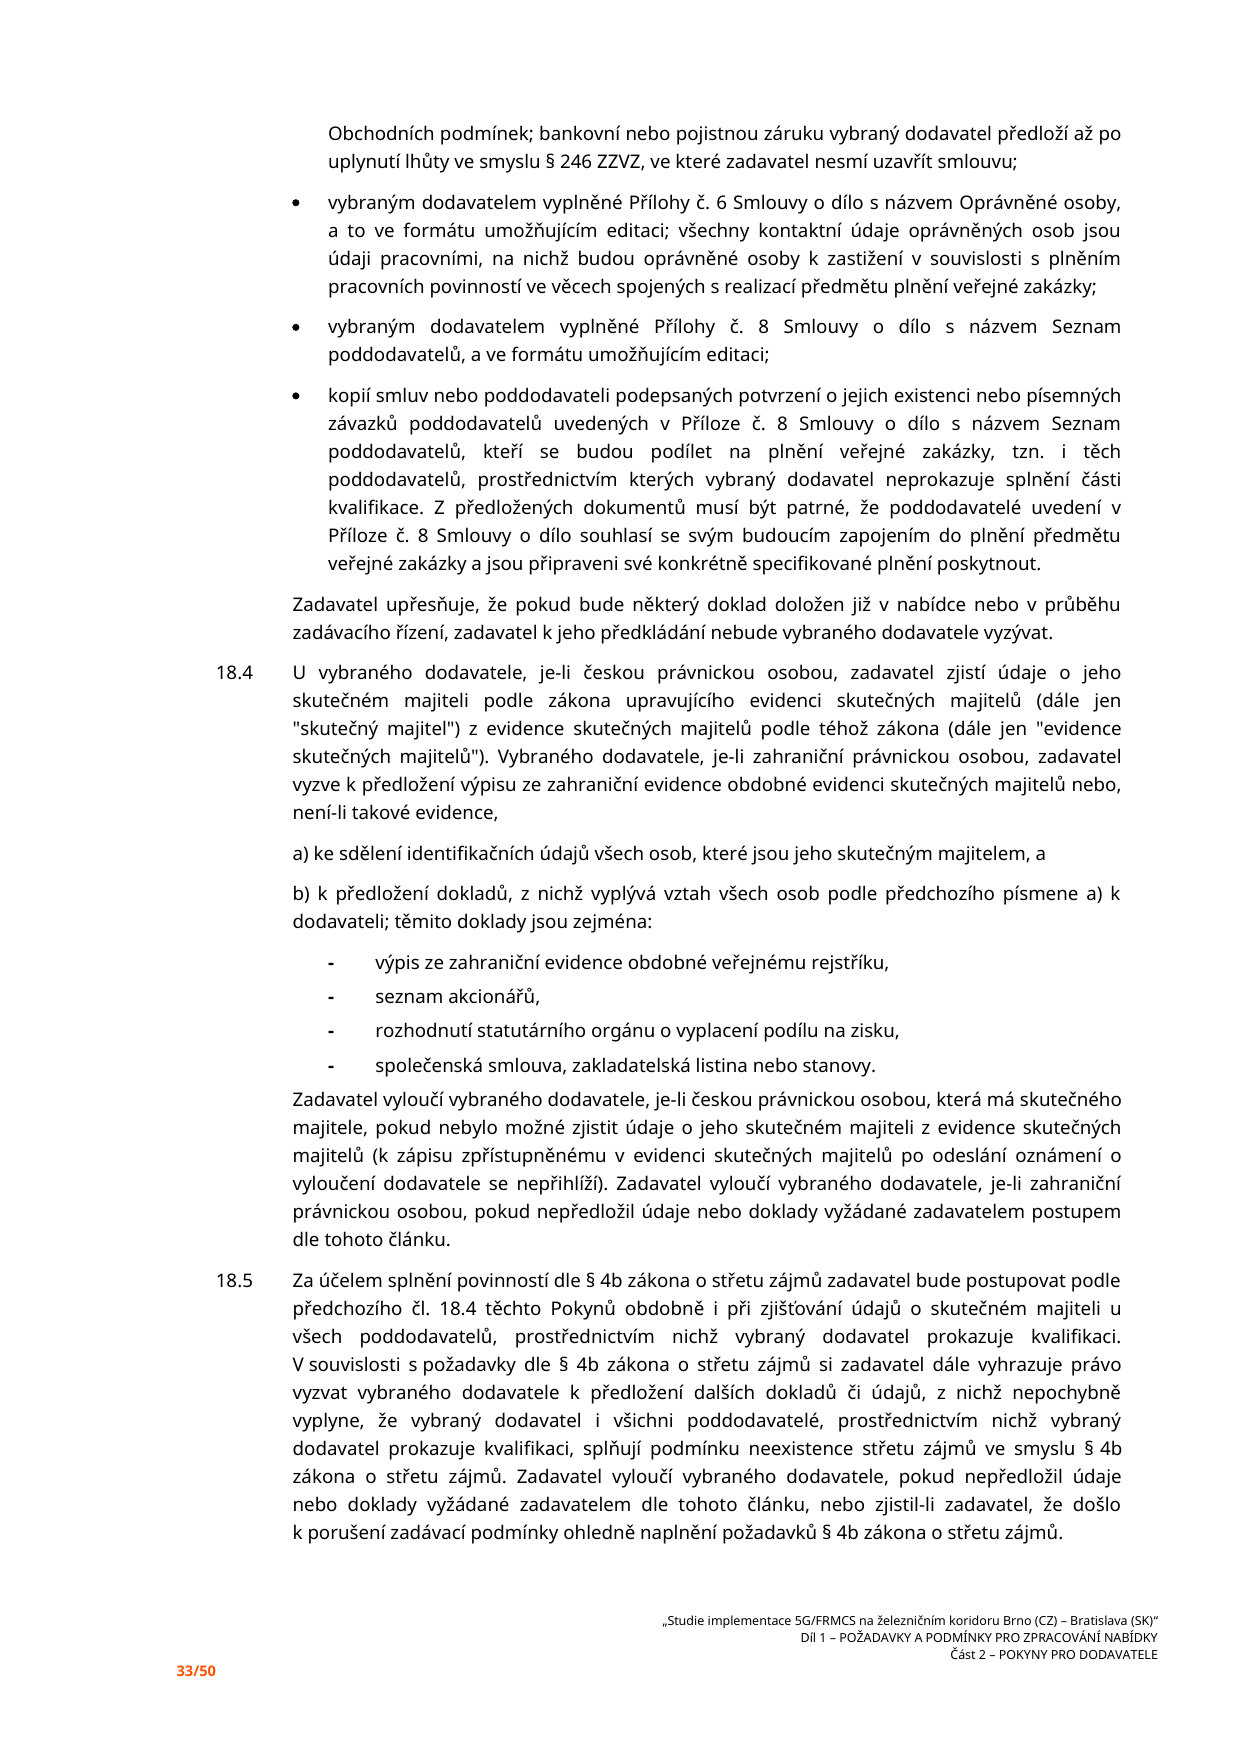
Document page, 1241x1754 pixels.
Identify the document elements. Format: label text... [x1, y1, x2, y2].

text rozhodnutí statutárního orgánu o vyplacení podílu na zisku, [328, 1018, 1122, 1043]
text a) ke sdělení identifikačních údajů všech osob, které jsou jeho skutečným majitelem, a [292, 840, 1122, 866]
text kopií smluv nebo poddodavateli podepsaných potvrzení o jejich existenci nebo písemných závazků poddodavatelů uvedených v Příloze č. 8 Smlouvy o dílo s názvem Seznam poddodavatelů, kteří se budou podílet na plnění veřejné zakázky, tzn. i těch poddodavatelů, prostřednictvím kterých vybraný dodavatel neprokazuje splnění části kvalifikace. Z předložených dokumentů musí být patrné, že poddodavatelé uvedení v Příloze č. 8 Smlouvy o dílo souhlasí se svým budoucím zapojením do plnění předmětu veřejné zakázky a jsou připraveni své konkrétně specifikované plnění poskytnout. [292, 382, 1122, 576]
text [292, 121, 1122, 174]
text b) k předložení dokladů, z nichž vyplývá vztah všech osob podle předchozího písmene a) k dodavateli; těmito doklady jsou zejména: [292, 881, 1122, 934]
text Zadavatel vyloučí vybraného dodavatele, je-li českou právnickou osobou, která má skutečného majitele, pokud nebylo možné zjistit údaje o jeho skutečném majiteli z evidence skutečných majitelů (k zápisu zpřístupněnému v evidenci skutečných majitelů po odeslání oznámení o vyloučení dodavatele se nepřihlíží). Zadavatel vyloučí vybraného dodavatele, je-li zahraniční právnickou osobou, pokud nepředložil údaje nebo doklady vyžádané zadavatelem postupem dle tohoto článku. [292, 1086, 1122, 1252]
text Za účelem splnění povinností dle § 4b zákona o střetu zájmů zadavatel bude postupovat podle předchozího čl. 18.4 těchto Pokynů obdobně i při zjišťování údajů o skutečném majiteli u všech poddodavatelů, prostřednictvím nichž vybraný dodavatel prokazuje kvalifikaci. V souvislosti s požadavky dle § 4b zákona o střetu zájmů si zadavatel dále vyhrazuje právo vyzvat vybraného dodavatele k předložení dalších dokladů či údajů, z nichž nepochybně vyplyne, že vybraný dodavatel i všichni poddodavatelé, prostřednictvím nichž vybraný dodavatel prokazuje kvalifikaci, splňují podmínku neexistence střetu zájmů ve smyslu § 4b zákona o střetu zájmů. Zadavatel vyloučí vybraného dodavatele, pokud nepředložil údaje nebo doklady vyžádané zadavatelem dle tohoto článku, nebo zjistil-li zadavatel, že došlo k porušení zadávací podmínky ohledně naplnění požadavků § 4b zákona o střetu zájmů. [216, 1267, 1122, 1544]
text výpis ze zahraniční evidence obdobné veřejnému rejstříku, [328, 949, 1122, 975]
text Zadavatel upřesňuje, že pokud bude některý doklad doložen již v nabídce nebo v průběhu zadávacího řízení, zadavatel k jeho předkládání nebude vybraného dodavatele vyzývat. [292, 591, 1122, 644]
text vybraným dodavatelem vyplněné Přílohy č. 6 Smlouvy o dílo s názvem Oprávněné osoby, a to ve formátu umožňujícím editaci; všechny kontaktní údaje oprávněných osob jsou údaji pracovními, na nichž budou oprávněné osoby k zastižení v souvislosti s plněním pracovních povinností ve věcech spojených s realizací předmětu plnění veřejné zakázky; [292, 189, 1122, 299]
text seznam akcionářů, [328, 983, 1122, 1009]
text vybraným dodavatelem vyplněné Přílohy č. 8 Smlouvy o dílo s názvem Seznam poddodavatelů, a ve formátu umožňujícím editaci; [292, 314, 1122, 367]
text společenská smlouva, zakladatelská listina nebo stanovy. [328, 1052, 1122, 1077]
text U vybraného dodavatele, je-li českou právnickou osobou, zadavatel zjistí údaje o jeho skutečném majiteli podle zákona upravujícího evidenci skutečných majitelů (dále jen "skutečný majitel") z evidence skutečných majitelů podle téhož zákona (dále jen "evidence skutečných majitelů"). Vybraného dodavatele, je-li zahraniční právnickou osobou, zadavatel vyzve k předložení výpisu ze zahraniční evidence obdobné evidenci skutečných majitelů nebo, není-li takové evidence, [216, 659, 1122, 825]
